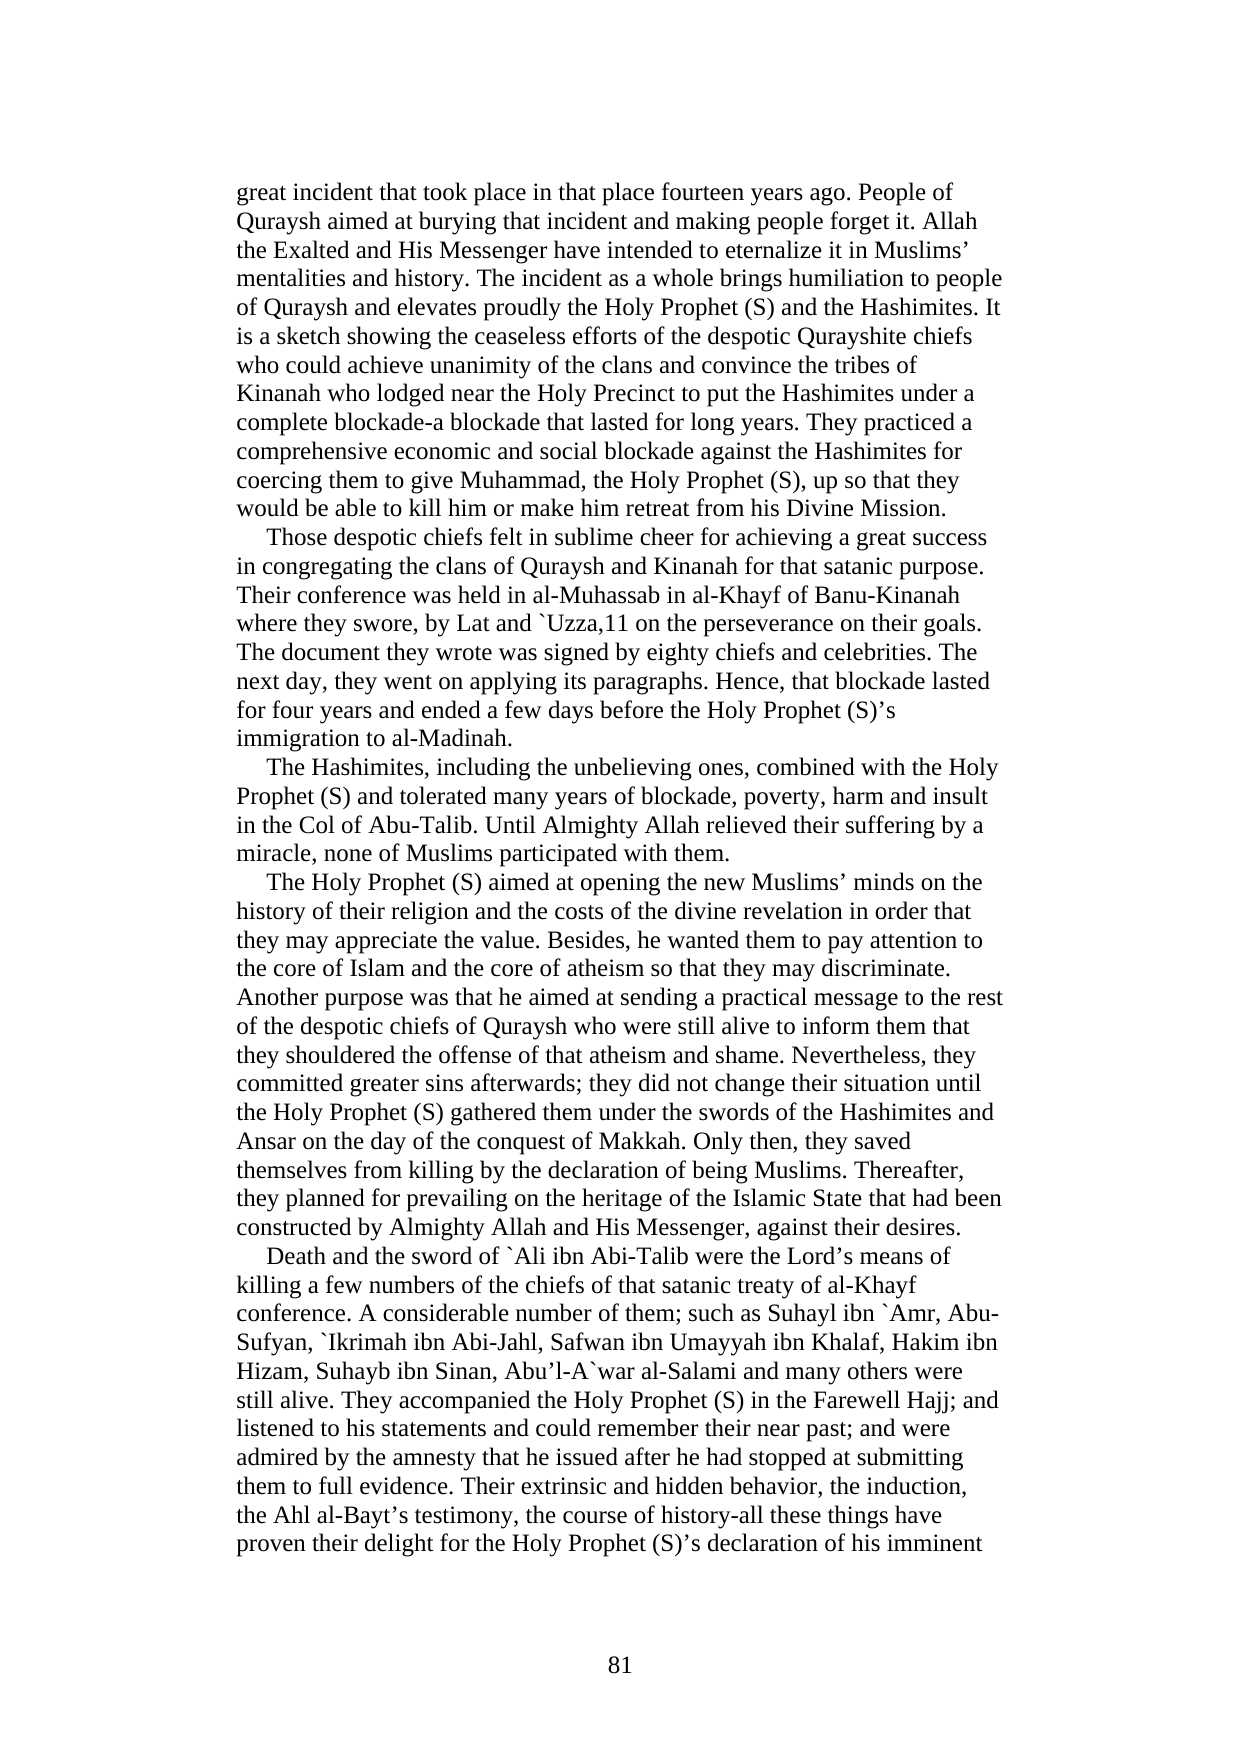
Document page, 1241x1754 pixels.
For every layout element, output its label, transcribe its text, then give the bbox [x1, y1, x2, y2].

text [236, 177, 1004, 522]
text Those despotic chiefs felt in sublime cheer for achieving a great success in congregating the clans of Quraysh and Kinanah for that satanic purpose. Their conference was held in al-Muhassab in al-Khayf of Banu-Kinanah where they swore, by Lat and `Uzza,11 on the perseverance on their goals. The document they wrote was signed by eighty chiefs and celebrities. The next day, they went on applying its paragraphs. Hence, that blockade lasted for four years and ended a few days before the Holy Prophet (S)’s immigration to al-Madinah. [236, 522, 1004, 752]
text The Hashimites, including the unbelieving ones, combined with the Holy Prophet (S) and tolerated many years of blockade, poverty, harm and insult in the Col of Abu-Talib. Until Almighty Allah relieved their suffering by a miracle, none of Muslims participated with them. [236, 752, 1004, 867]
text The Holy Prophet (S) aimed at opening the new Muslims’ minds on the history of their religion and the costs of the divine revelation in order that they may appreciate the value. Besides, he wanted them to pay attention to the core of Islam and the core of atheism so that they may discriminate. Another purpose was that he aimed at sending a practical message to the rest of the despotic chiefs of Quraysh who were still alive to inform them that they shouldered the offense of that atheism and shame. Nevertheless, they committed greater sins afterwards; they did not change their situation until the Holy Prophet (S) gathered them under the swords of the Hashimites and Ansar on the day of the conquest of Makkah. Only then, they saved themselves from killing by the declaration of being Muslims. Thereafter, they planned for prevailing on the heritage of the Islamic State that had been constructed by Almighty Allah and His Messenger, against their desires. [236, 867, 1004, 1241]
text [236, 1241, 1004, 1557]
